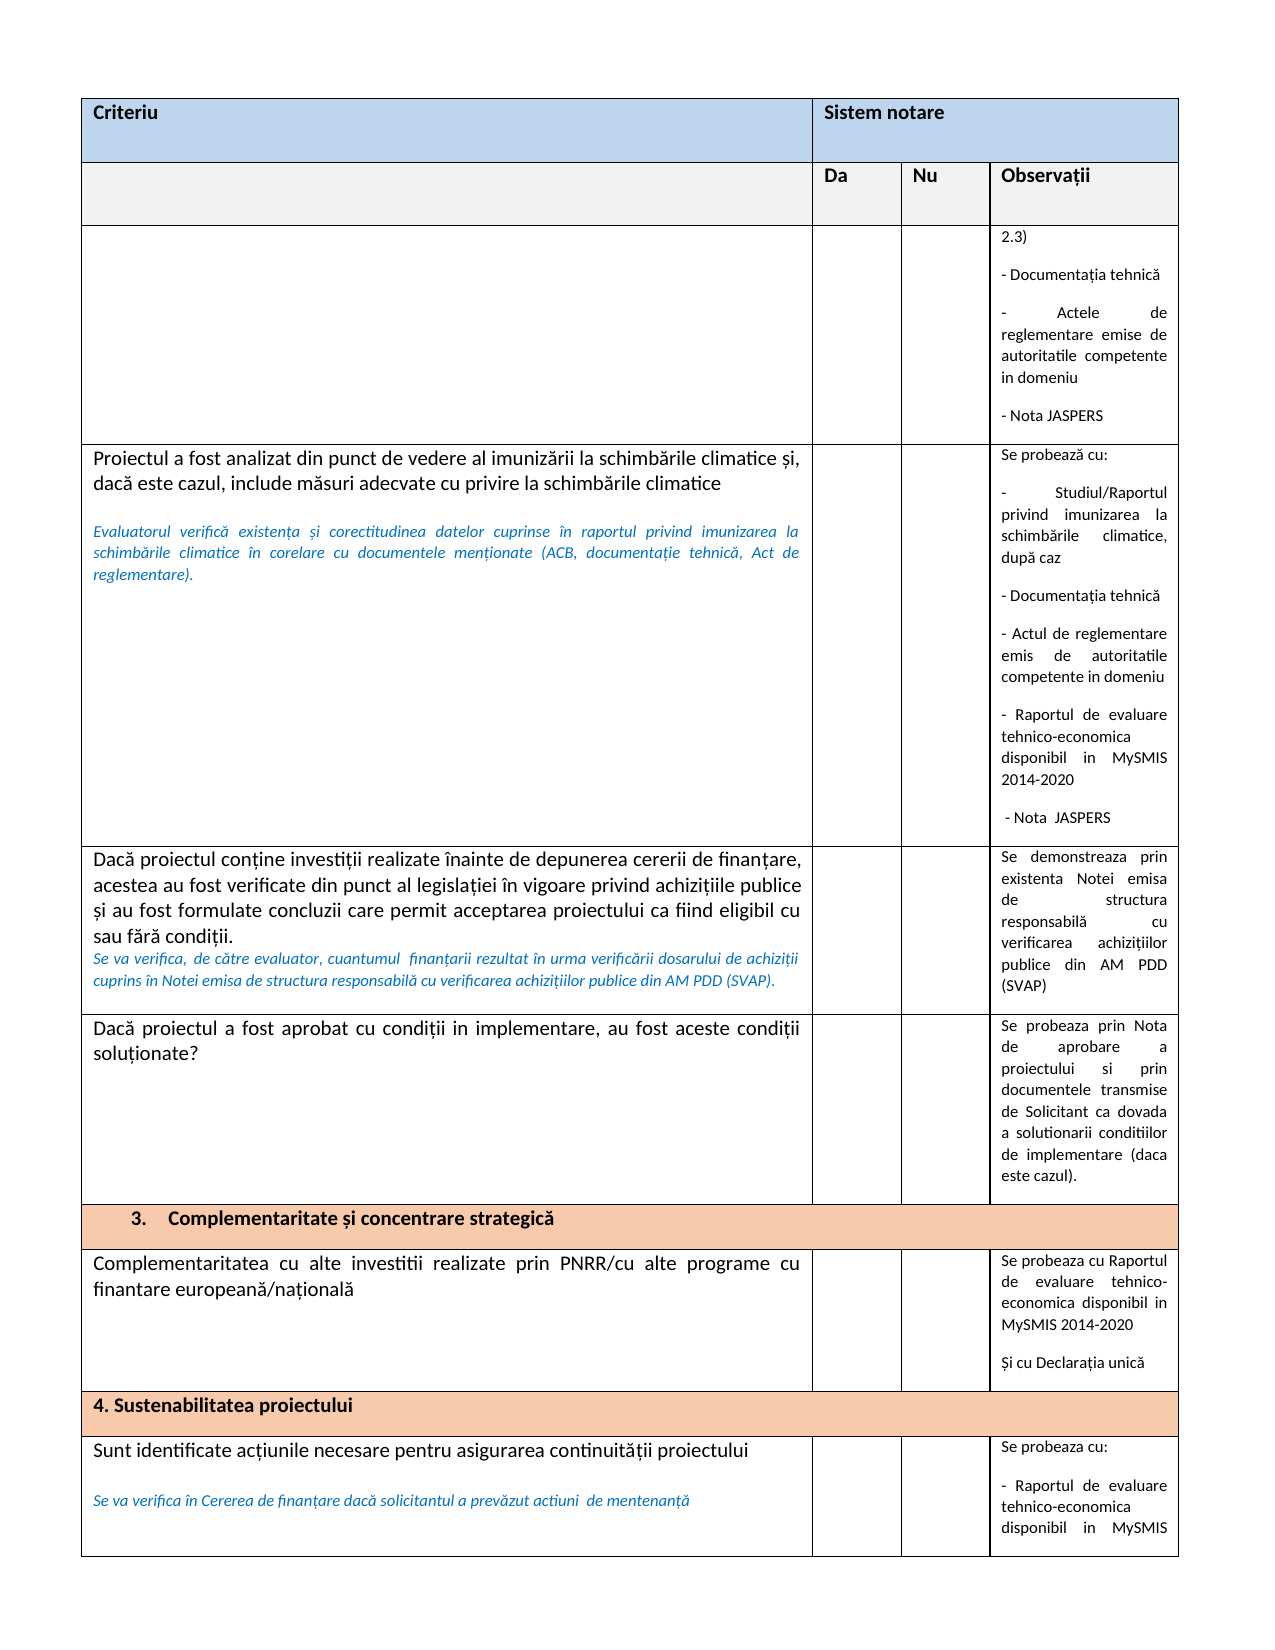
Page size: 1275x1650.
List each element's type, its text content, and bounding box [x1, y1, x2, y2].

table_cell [991, 1437, 1178, 1556]
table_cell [82, 1437, 812, 1556]
table_cell Complementaritatea cu alte investitii realizate prin PNRR/cu alte programe cu finantare europeană/națională [82, 1250, 812, 1391]
table_cell 4. Sustenabilitatea proiectului [82, 1392, 1178, 1436]
table_cell Se demonstreaza prin existenta Notei emisa de structura responsabilă cu verificarea achizițiilor publice din AM PDD (SVAP) [991, 847, 1178, 1014]
table_cell Complementaritate și concentrare strategică [82, 1205, 1178, 1249]
table_cell Proiectul a fost analizat din punct de vedere al imunizării la schimbările climatice și, dacă este cazul, include măsuri adecvate cu privire la schimbările climatice Evaluatorul verifică existența și corectitudinea datelor cuprinse în raportul privind imunizarea la schimbările climatice în corelare cu documentele menționate (ACB, documentație tehnică, Act de reglementare). [82, 445, 812, 846]
table_cell Se probeaza cu Raportul de evaluare tehnico-economica disponibil in MySMIS 2014-2020 Și cu Declarația unică [991, 1250, 1178, 1391]
table_cell Se probeaza prin Nota de aprobare a proiectului si prin documentele transmise de Solicitant ca dovada a solutionarii conditiilor de implementare (daca este cazul). [991, 1015, 1178, 1204]
table_cell [813, 1437, 901, 1556]
table_cell [813, 1015, 901, 1204]
table_cell Dacă proiectul a fost aprobat cu condiții in implementare, au fost aceste condiții soluționate? [82, 1015, 812, 1204]
table_cell [902, 226, 989, 444]
table_cell [902, 847, 989, 1014]
table_cell [813, 1250, 901, 1391]
table_cell [902, 1250, 989, 1391]
table_cell [902, 1437, 989, 1556]
table_cell [82, 163, 812, 225]
table_cell [902, 445, 989, 846]
table_cell Dacă proiectul conţine investiţii realizate înainte de depunerea cererii de finanţare, acestea au fost verificate din punct al legislaţiei în vigoare privind achiziţiile publice şi au fost formulate concluzii care permit acceptarea proiectului ca fiind eligibil cu sau fără condiţii. Se va verifica, de către evaluator, cuantumul finanțarii rezultat în urma verificării dosarului de achiziții cuprins în Notei emisa de structura responsabilă cu verificarea achizițiilor publice din AM PDD (SVAP). [82, 847, 812, 1014]
table_cell [813, 847, 901, 1014]
table_cell Nu [902, 163, 989, 225]
table_cell [902, 1015, 989, 1204]
table_header Sistem notare [813, 99, 1178, 162]
table_cell Se probează cu: - Studiul/Raportul privind imunizarea la schimbările climatice, după caz - Documentația tehnică - Actul de reglementare emis de autoritatile competente in domeniu - Raportul de evaluare tehnico-economica disponibil in MySMIS 2014-2020 - Nota JASPERS [991, 445, 1178, 846]
table_cell Da [813, 163, 901, 225]
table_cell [991, 226, 1178, 444]
table_cell Observații [991, 163, 1178, 225]
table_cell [82, 226, 812, 444]
table_header Criteriu [82, 99, 812, 162]
table_cell [813, 226, 901, 444]
table_cell [813, 445, 901, 846]
